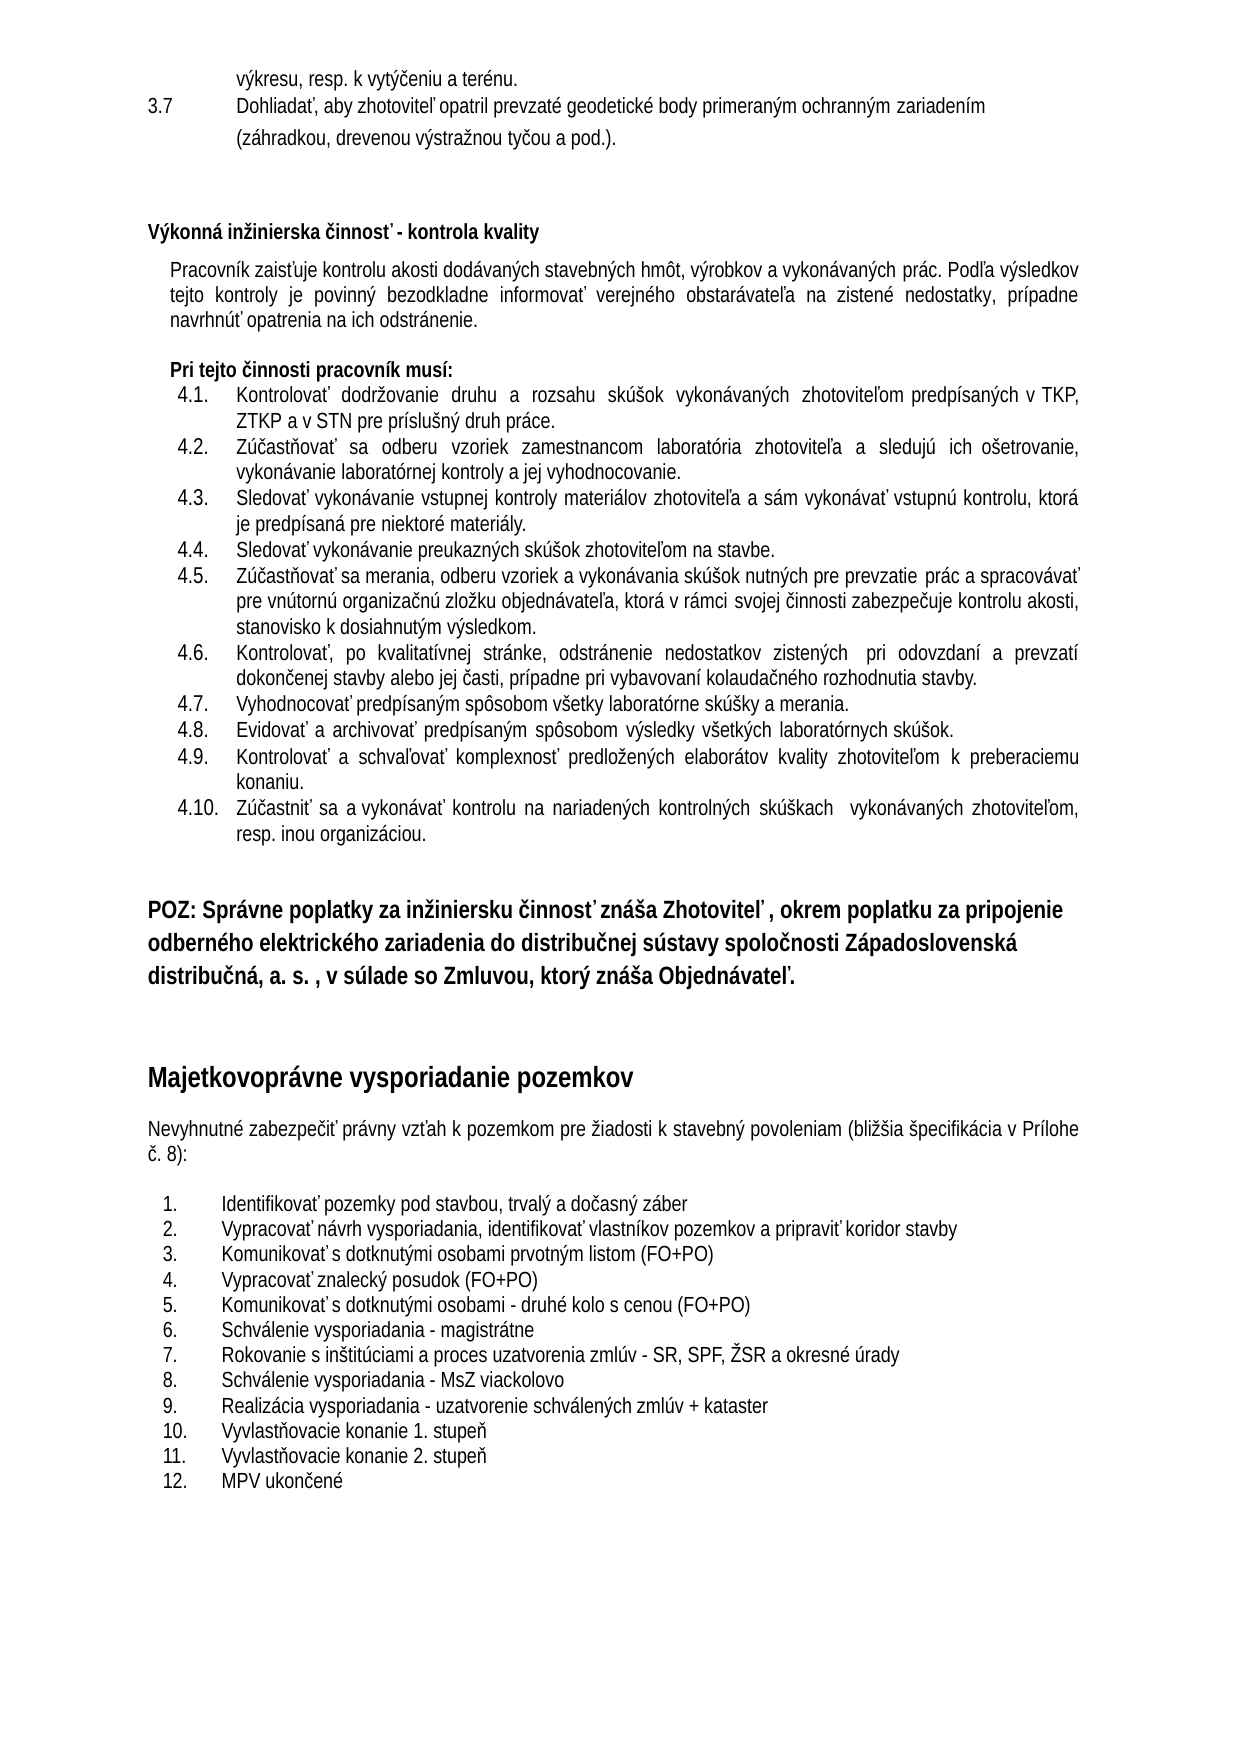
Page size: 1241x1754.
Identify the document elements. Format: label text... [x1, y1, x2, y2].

subtitle Výkonná inžinierska činnosť - kontrola kvality [148, 219, 1093, 244]
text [148, 59, 1079, 93]
text 8. Schválenie vysporiadania - MsZ viackolovo [148, 1367, 1079, 1392]
text 3. Komunikovať s dotknutými osobami prvotným listom (FO+PO) [148, 1241, 1079, 1266]
list Zúčastniť sa a vykonávať kontrolu na nariadených kontrolných skúškach vykonávaných zhotoviteľom, resp. inou organizáciou. [177, 794, 1079, 846]
text POZ: Správne poplatky za inžiniersku činnosť znáša Zhotoviteľ , okrem poplatku za pripojenie odberného elektrického zariadenia do distribučnej sústavy spoločnosti Západoslovenská distribučná, a. s. , v súlade so Zmluvou, ktorý znáša Objednávateľ. [148, 895, 1093, 990]
text 6. Schválenie vysporiadania - magistrátne [148, 1317, 1079, 1342]
list Zúčastňovať sa odberu vzoriek zamestnancom laboratória zhotoviteľa a sledujú ich ošetrovanie, vykonávanie laboratórnej kontroly a jej vyhodnocovanie. [177, 433, 1079, 484]
text 11. Vyvlastňovacie konanie 2. stupeň [148, 1443, 1079, 1468]
list Kontrolovať, po kvalitatívnej stránke, odstránenie nedostatkov zistených pri odovzdaní a prevzatí dokončenej stavby alebo jej časti, prípadne pri vybavovaní kolaudačného rozhodnutia stavby. [177, 639, 1079, 690]
text 1. Identifikovať pozemky pod stavbou, trvalý a dočasný záber [148, 1191, 1079, 1216]
text 5. Komunikovať s dotknutými osobami - druhé kolo s cenou (FO+PO) [148, 1292, 1079, 1317]
text 10. Vyvlastňovacie konanie 1. stupeň [148, 1418, 1079, 1443]
text 7. Rokovanie s inštitúciami a proces uzatvorenia zmlúv - SR, SPF, ŽSR a okresné úrady [148, 1342, 1079, 1367]
text Nevyhnutné zabezpečiť právny vzťah k pozemkom pre žiadosti k stavebný povoleniam (bližšia špecifikácia v Prílohe č. 8): [148, 1115, 1079, 1166]
text 12. MPV ukončené [148, 1468, 1079, 1493]
list Sledovať vykonávanie vstupnej kontroly materiálov zhotoviteľa a sám vykonávať vstupnú kontrolu, ktorá je predpísaná pre niektoré materiály. [177, 484, 1079, 536]
list Sledovať vykonávanie preukazných skúšok zhotoviteľom na stavbe. [177, 536, 1093, 562]
text 4. Vypracovať znalecký posudok (FO+PO) [148, 1266, 1079, 1292]
text 3.7 Dohliadať, aby zhotoviteľ opatril prevzaté geodetické body primeraným ochranným zariadením (záhradkou, drevenou výstražnou tyčou a pod.). [148, 93, 1079, 152]
text 2. Vypracovať návrh vysporiadania, identifikovať vlastníkov pozemkov a pripraviť koridor stavby [148, 1216, 1079, 1241]
list Vyhodnocovať predpísaným spôsobom všetky laboratórne skúšky a merania. [177, 690, 1093, 716]
text Pracovník zaisťuje kontrolu akosti dodávaných stavebných hmôt, výrobkov a vykonávaných prác. Podľa výsledkov tejto kontroly je povinný bezodkladne informovať verejného obstarávateľa na zistené nedostatky, prípadne navrhnúť opatrenia na ich odstránenie. [170, 256, 1079, 332]
list Kontrolovať dodržovanie druhu a rozsahu skúšok vykonávaných zhotoviteľom predpísaných v TKP, ZTKP a v STN pre príslušný druh práce. [177, 382, 1079, 433]
text 9. Realizácia vysporiadania - uzatvorenie schválených zmlúv + kataster [148, 1392, 1079, 1418]
list Kontrolovať a schvaľovať komplexnosť predložených elaborátov kvality zhotoviteľom k preberaciemu konaniu. [177, 743, 1079, 794]
list Evidovať a archivovať predpísaným spôsobom výsledky všetkých laboratórnych skúšok. [177, 716, 1079, 743]
list Zúčastňovať sa merania, odberu vzoriek a vykonávania skúšok nutných pre prevzatie prác a spracovávať pre vnútornú organizačnú zložku objednávateľa, ktorá v rámci svojej činnosti zabezpečuje kontrolu akosti, stanovisko k dosiahnutým výsledkom. [177, 562, 1079, 639]
text Majetkovoprávne vysporiadanie pozemkov [148, 1060, 1093, 1094]
text Pri tejto činnosti pracovník musí: [170, 357, 1093, 382]
